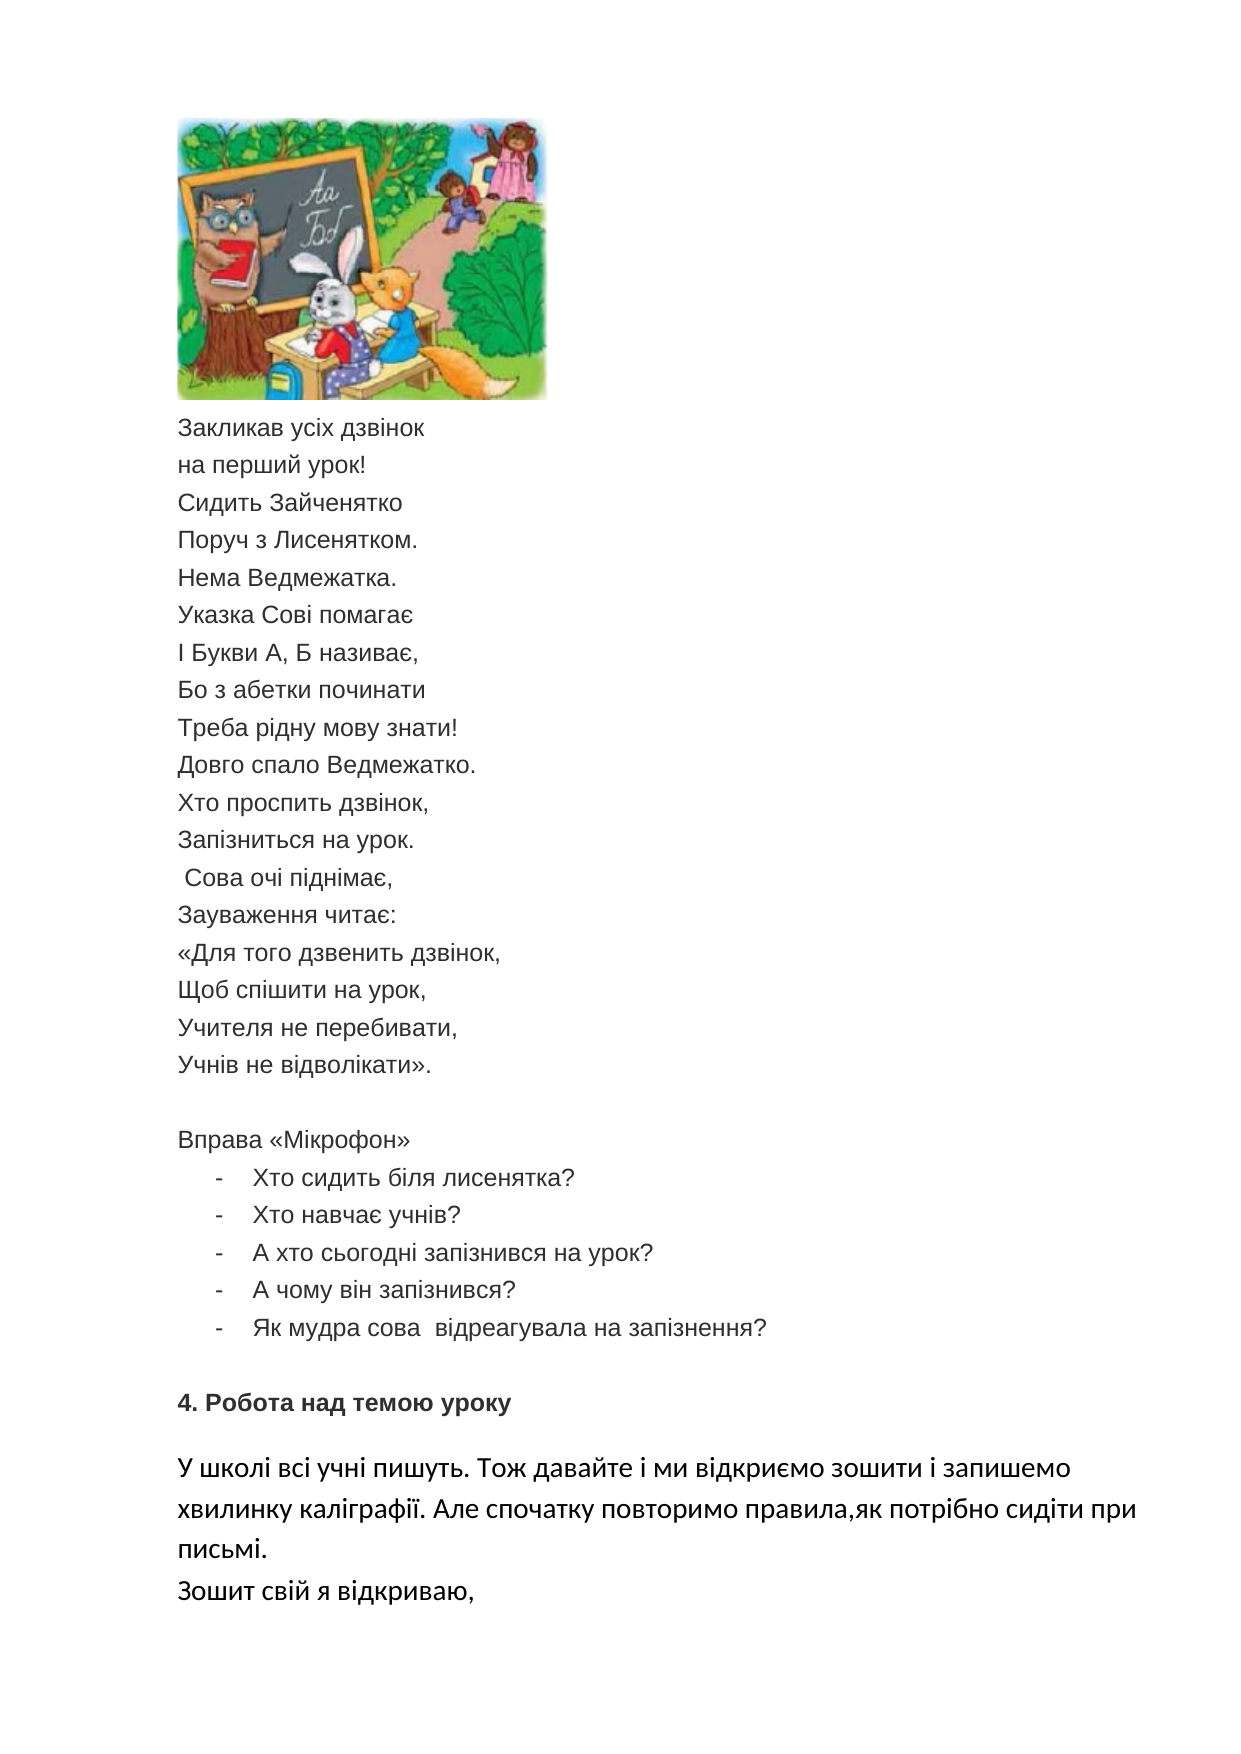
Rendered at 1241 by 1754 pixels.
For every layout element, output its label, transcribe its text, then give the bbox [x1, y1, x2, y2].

text Щоб спішити на урок, [177, 967, 1152, 1004]
text Зауваження читає: [177, 892, 1152, 929]
text 4. Робота над темою уроку [177, 1379, 1152, 1417]
text Хто проспить дзвінок, [177, 779, 1152, 817]
text Запізниться на урок. [177, 817, 1152, 854]
list Хто навчає учнів? [215, 1192, 1152, 1229]
text Сидить Зайченятко [177, 479, 1152, 517]
text Поруч з Лисенятком. [177, 517, 1152, 554]
list Як мудра сова відреагувала на запізнення? [215, 1304, 1152, 1342]
text Нема Ведмежатка. [177, 554, 1152, 592]
text Бо з абетки починати [177, 667, 1152, 704]
text І Букви А, Б називає, [177, 629, 1152, 667]
text Закликав усіх дзвінок [177, 404, 1152, 442]
text Зошит свій я відкриваю, [177, 1572, 1152, 1607]
list А хто сьогодні запізнився на урок? [215, 1229, 1152, 1267]
text Довго спало Ведмежатко. [177, 742, 1152, 779]
text на перший урок! [177, 442, 1152, 479]
picture [177, 118, 548, 400]
text Учнів не відволікати». [177, 1042, 1152, 1079]
text У школі всі учні пишуть. Тож давайте і ми відкриємо зошити і запишемо хвилинку каліграфії. Але спочатку повторимо правила,як потрібно сидіти при письмі. [177, 1449, 1152, 1566]
text Учителя не перебивати, [177, 1004, 1152, 1042]
text Треба рідну мову знати! [177, 704, 1152, 742]
list А чому він запізнився? [215, 1267, 1152, 1304]
text Указка Сові помагає [177, 592, 1152, 629]
text Вправа «Мікрофон» [177, 1117, 1152, 1154]
text «Для того дзвенить дзвінок, [177, 929, 1152, 967]
list Хто сидить біля лисенятка? [215, 1154, 1152, 1192]
text Сова очі піднімає, [177, 854, 1152, 892]
